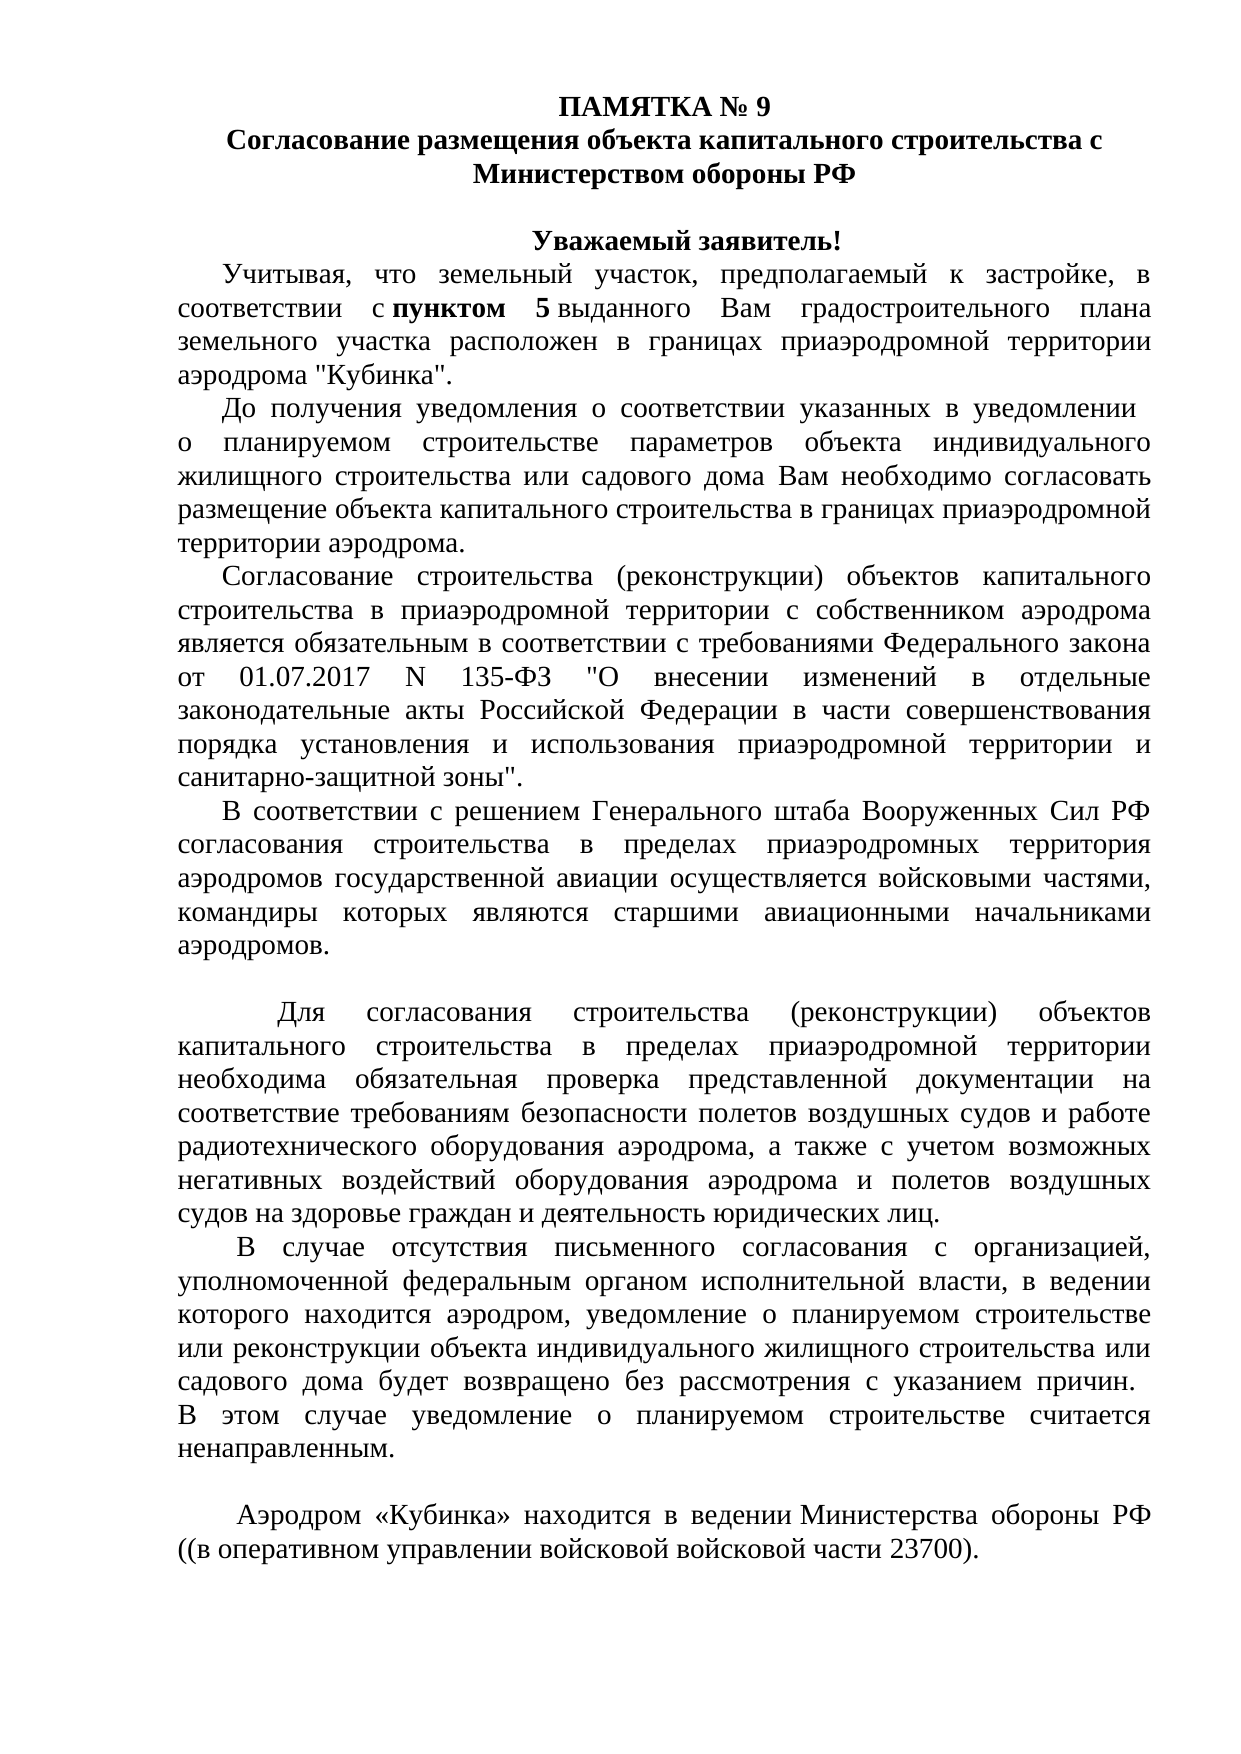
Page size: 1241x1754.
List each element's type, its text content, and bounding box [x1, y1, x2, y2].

text ПАМЯТКА № 9 [177, 89, 1152, 122]
text Согласование строительства (реконструкции) объектов капитального строительства в приаэродромной территории с собственником аэродрома является обязательным в соответствии с требованиями Федерального закона от 01.07.2017 N 135-ФЗ "О внесении изменений в отдельные законодательные акты Российской Федерации в части совершенствования порядка установления и использования приаэродромной территории и санитарно-защитной зоны". [177, 558, 1152, 793]
text В соответствии с решением Генерального штаба Вооруженных Сил РФ согласования строительства в пределах приаэродромных территория аэродромов государственной авиации осуществляется войсковыми частями, командиры которых являются старшими авиационными начальниками аэродромов. [177, 793, 1152, 961]
text Учитывая, что земельный участок, предполагаемый к застройке, в соответствии с пунктом 5 выданного Вам градостроительного плана земельного участка расположен в границах приаэродромной территории аэродрома "Кубинка". [177, 256, 1152, 391]
text Аэродром «Кубинка» находится в ведении Министерства обороны РФ ((в оперативном управлении войсковой войсковой части 23700). [177, 1497, 1152, 1564]
text Для согласования строительства (реконструкции) объектов капитального строительства в пределах приаэродромной территории необходима обязательная проверка представленной документации на соответствие требованиям безопасности полетов воздушных судов и работе радиотехнического оборудования аэродрома, а также с учетом возможных негативных воздействий оборудования аэродрома и полетов воздушных судов на здоровье граждан и деятельность юридических лиц. [177, 994, 1152, 1229]
text В случае отсутствия письменного согласования с организацией, уполномоченной федеральным органом исполнительной власти, в ведении которого находится аэродром, уведомление о планируемом строительстве или реконструкции объекта индивидуального жилищного строительства или садового дома будет возвращено без рассмотрения с указанием причин. В этом случае уведомление о планируемом строительстве считается ненаправленным. [177, 1229, 1152, 1464]
text Согласование размещения объекта капитального строительства с Министерством обороны РФ [177, 122, 1152, 189]
text До получения уведомления о соответствии указанных в уведомлении о планируемом строительстве параметров объекта индивидуального жилищного строительства или садового дома Вам необходимо согласовать размещение объекта капитального строительства в границах приаэродромной территории аэродрома. [177, 391, 1152, 558]
text Уважаемый заявитель! [177, 223, 1152, 256]
